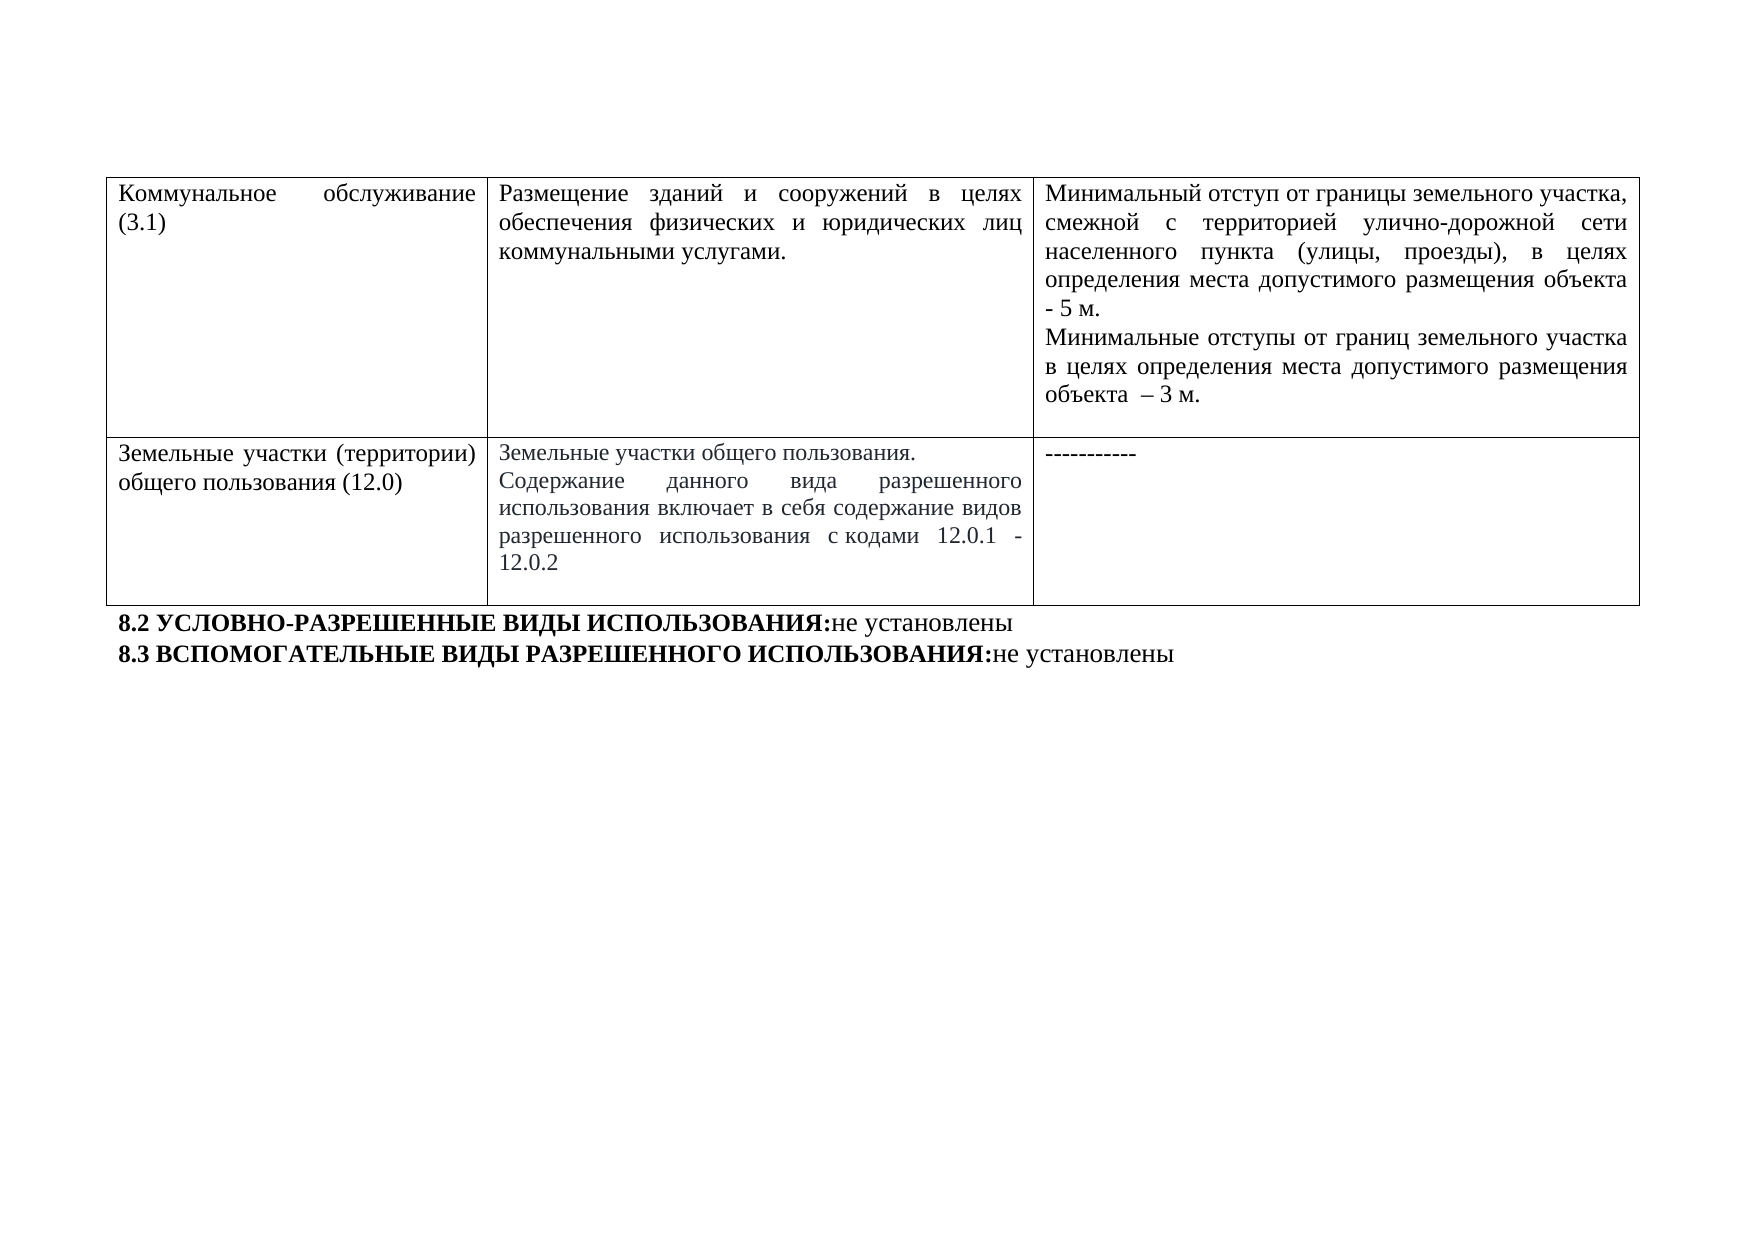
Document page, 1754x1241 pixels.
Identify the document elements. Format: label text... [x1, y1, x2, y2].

table_cell ----------- [1034, 438, 1639, 605]
table_cell Коммунальное обслуживание (3.1) [107, 178, 487, 437]
table_cell Земельные участки общего пользования. Содержание данного вида разрешенного использования включает в себя содержание видов разрешенного использования с кодами 12.0.1 - 12.0.2 [488, 438, 1033, 605]
table_cell Размещение зданий и сооружений в целях обеспечения физических и юридических лиц коммунальными услугами. [488, 178, 1033, 437]
table_cell Минимальный отступ от границы земельного участка, смежной с территорией улично-дорожной сети населенного пункта (улицы, проезды), в целях определения места допустимого размещения объекта - 5 м. Минимальные отступы от границ земельного участка в целях определения места допустимого размещения объекта – 3 м. [1034, 178, 1639, 437]
text 8.3 ВСПОМОГАТЕЛЬНЫЕ ВИДЫ РАЗРЕШЕННОГО ИСПОЛЬЗОВАНИЯ:не установлены [118, 637, 1624, 668]
table_cell Земельные участки (территории) общего пользования (12.0) [107, 438, 487, 605]
text 8.2 УСЛОВНО-РАЗРЕШЕННЫЕ ВИДЫ ИСПОЛЬЗОВАНИЯ:не установлены [118, 606, 1624, 637]
